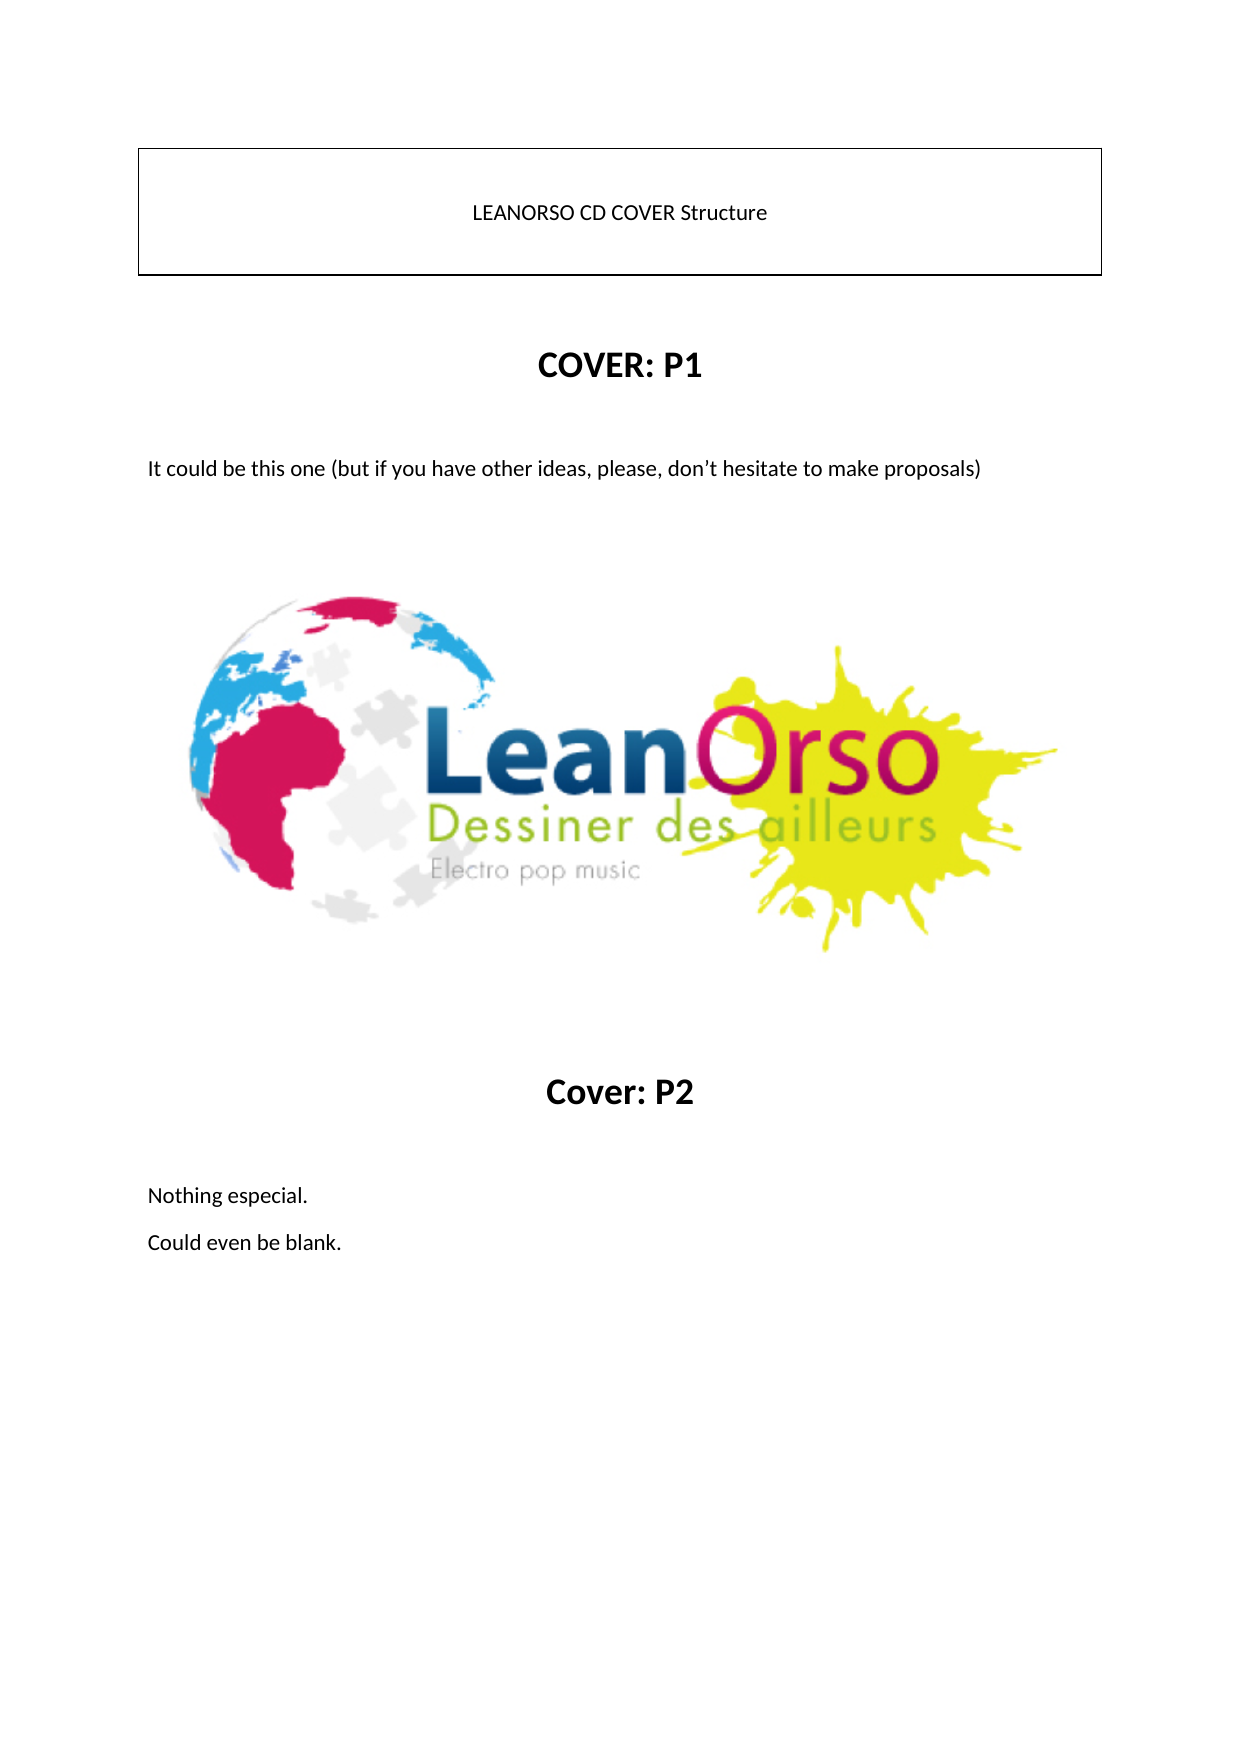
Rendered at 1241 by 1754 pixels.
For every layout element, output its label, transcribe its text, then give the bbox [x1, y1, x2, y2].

text Nothing especial. [148, 1181, 1093, 1209]
text It could be this one (but if you have other ideas, please, don’t hesitate to make proposals) [148, 454, 1093, 482]
picture [147, 548, 1120, 1002]
text COVER: P1 [148, 341, 1093, 387]
text LEANORSO CD COVER Structure [139, 194, 1101, 226]
text Could even be blank. [148, 1228, 1093, 1256]
text Cover: P2 [148, 1068, 1093, 1113]
